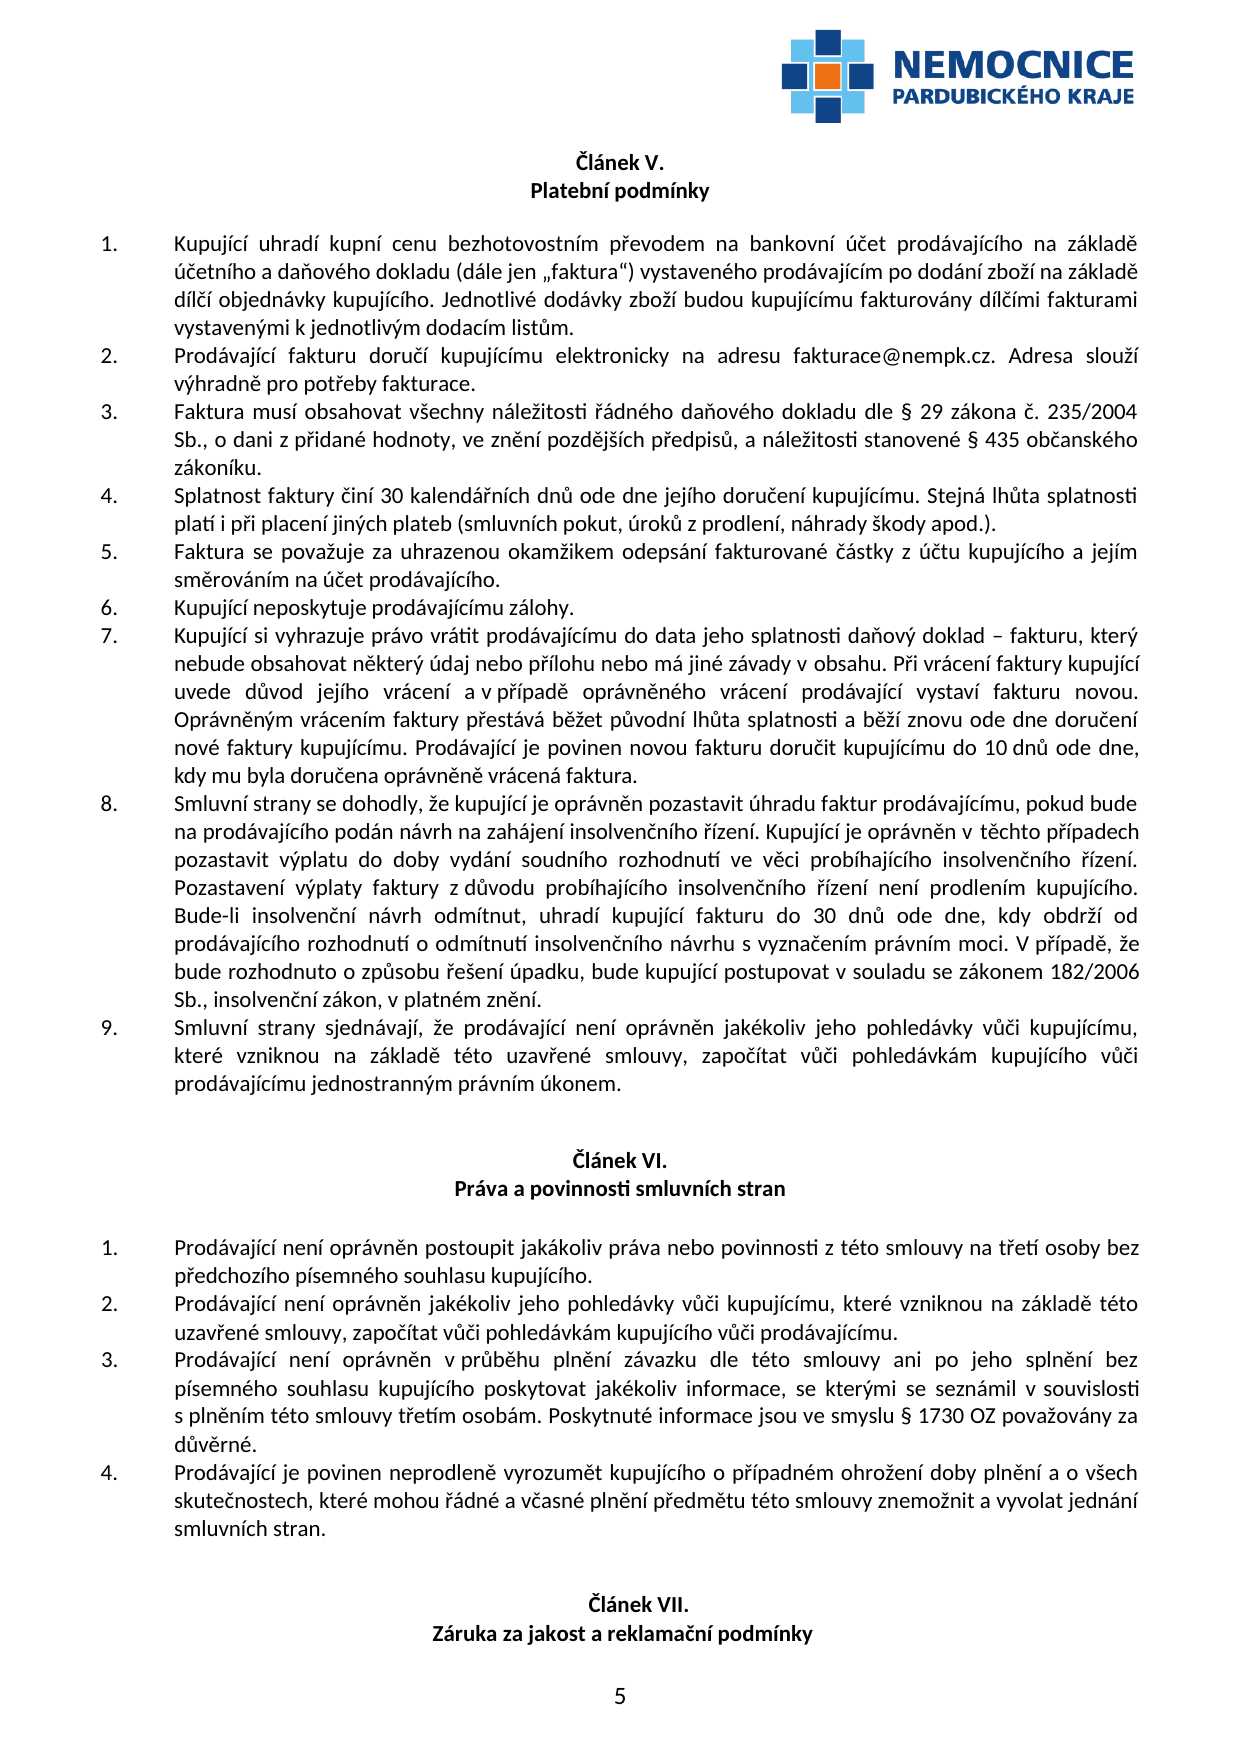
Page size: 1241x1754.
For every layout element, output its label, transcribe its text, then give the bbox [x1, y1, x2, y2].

title Záruka za jakost a reklamační podmínky [100, 1619, 1140, 1647]
title Práva a povinnosti smluvních stran [100, 1174, 1140, 1202]
text 1. Kupující uhradí kupní cenu bezhotovostním převodem na bankovní účet prodávajícího na základě účetního a daňového dokladu (dále jen „faktura“) vystaveného prodávajícím po dodání zboží na základě dílčí objednávky kupujícího. Jednotlivé dodávky zboží budou kupujícímu fakturovány dílčími fakturami vystavenými k jednotlivým dodacím listům. [100, 229, 1140, 341]
text 3. Faktura musí obsahovat všechny náležitosti řádného daňového dokladu dle § 29 zákona č. 235/2004 Sb., o dani z přidané hodnoty, ve znění pozdějších předpisů, a náležitosti stanovené § 435 občanského zákoníku. [100, 397, 1140, 481]
text 9. Smluvní strany sjednávají, že prodávající není oprávněn jakékoliv jeho pohledávky vůči kupujícímu, které vzniknou na základě této uzavřené smlouvy, započítat vůči pohledávkám kupujícího vůči prodávajícímu jednostranným právním úkonem. [100, 1013, 1140, 1097]
text 1. Prodávající není oprávněn postoupit jakákoliv práva nebo povinnosti z této smlouvy na třetí osoby bez předchozího písemného souhlasu kupujícího. [101, 1233, 1140, 1289]
picture [780, 28, 1134, 124]
text 3. Prodávající není oprávněn v průběhu plnění závazku dle této smlouvy ani po jeho splnění bez písemného souhlasu kupujícího poskytovat jakékoliv informace, se kterými se seznámil v souvislosti s plněním této smlouvy třetím osobám. Poskytnuté informace jsou ve smyslu § 1730 OZ považovány za důvěrné. [101, 1346, 1140, 1458]
text 6. Kupující neposkytuje prodávajícímu zálohy. [100, 593, 1140, 621]
subtitle Článek V. [100, 148, 1140, 176]
text 4. Prodávající je povinen neprodleně vyrozumět kupujícího o případném ohrožení doby plnění a o všech skutečnostech, které mohou řádné a včasné plnění předmětu této smlouvy znemožnit a vyvolat jednání smluvních stran. [100, 1458, 1140, 1542]
text 4. Splatnost faktury činí 30 kalendářních dnů ode dne jejího doručení kupujícímu. Stejná lhůta splatnosti platí i při placení jiných plateb (smluvních pokut, úroků z prodlení, náhrady škody apod.). [100, 481, 1140, 537]
text 8. Smluvní strany se dohodly, že kupující je oprávněn pozastavit úhradu faktur prodávajícímu, pokud bude na prodávajícího podán návrh na zahájení insolvenčního řízení. Kupující je oprávněn v těchto případech pozastavit výplatu do doby vydání soudního rozhodnutí ve věci probíhajícího insolvenčního řízení. Pozastavení výplaty faktury z důvodu probíhajícího insolvenčního řízení není prodlením kupujícího. Bude-li insolvenční návrh odmítnut, uhradí kupující fakturu do 30 dnů ode dne, kdy obdrží od prodávajícího rozhodnutí o odmítnutí insolvenčního návrhu s vyznačením právním moci. V případě, že bude rozhodnuto o způsobu řešení úpadku, bude kupující postupovat v souladu se zákonem 182/2006 Sb., insolvenční zákon, v platném znění. [100, 789, 1140, 1013]
text 2. Prodávající fakturu doručí kupujícímu elektronicky na adresu fakturace@nempk.cz. Adresa slouží výhradně pro potřeby fakturace. [100, 341, 1140, 397]
text 2. Prodávající není oprávněn jakékoliv jeho pohledávky vůči kupujícímu, které vzniknou na základě této uzavřené smlouvy, započítat vůči pohledávkám kupujícího vůči prodávajícímu. [101, 1289, 1140, 1346]
subtitle Platební podmínky [100, 176, 1140, 204]
text 7. Kupující si vyhrazuje právo vrátit prodávajícímu do data jeho splatnosti daňový doklad – fakturu, který nebude obsahovat některý údaj nebo přílohu nebo má jiné závady v obsahu. Při vrácení faktury kupující uvede důvod jejího vrácení a v případě oprávněného vrácení prodávající vystaví fakturu novou. Oprávněným vrácením faktury přestává běžet původní lhůta splatnosti a běží znovu ode dne doručení nové faktury kupujícímu. Prodávající je povinen novou fakturu doručit kupujícímu do 10 dnů ode dne, kdy mu byla doručena oprávněně vrácená faktura. [100, 621, 1140, 789]
title Článek VI. [100, 1146, 1140, 1174]
text 5. Faktura se považuje za uhrazenou okamžikem odepsání fakturované částky z účtu kupujícího a jejím směrováním na účet prodávajícího. [100, 537, 1140, 593]
title Článek VII. [138, 1591, 1140, 1619]
